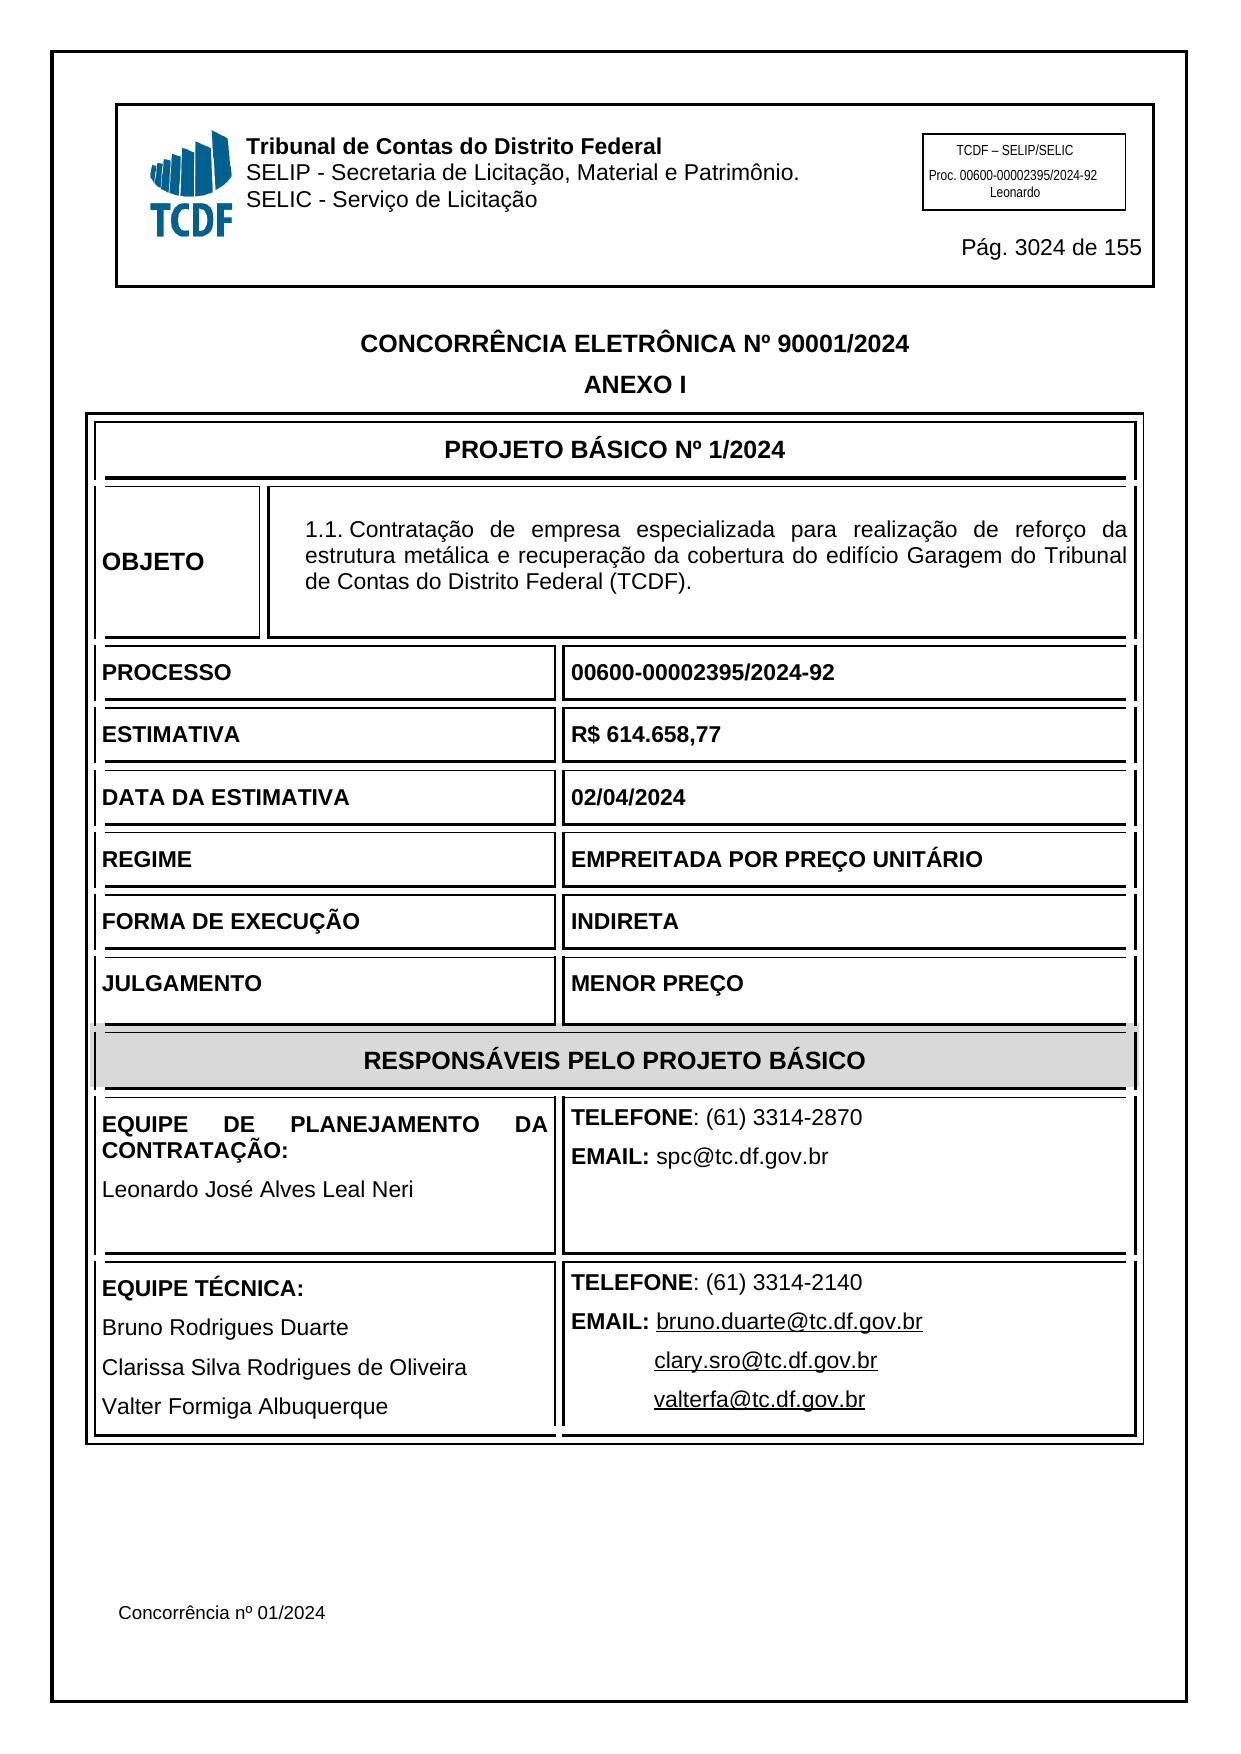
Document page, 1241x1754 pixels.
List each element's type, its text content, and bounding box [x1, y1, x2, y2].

table_cell 02/04/2024 [560, 760, 1139, 822]
table_cell EQUIPE DE PLANEJAMENTO DA CONTRATAÇÃO: Leonardo José Alves Leal Neri [90, 1087, 559, 1252]
table_cell FORMA DE EXECUÇÃO [90, 885, 559, 947]
table_cell R$ 614.658,77 [560, 698, 1139, 760]
table_cell EMPREITADA POR PREÇO UNITÁRIO [560, 823, 1139, 885]
text ANEXO I [118, 370, 1152, 399]
picture [135, 128, 247, 239]
table_cell ESTIMATIVA [90, 698, 559, 760]
table_header PROJETO BÁSICO Nº 1/2024 [90, 415, 1139, 476]
table_cell REGIME [90, 823, 559, 885]
table_cell 00600-00002395/2024-92 [560, 636, 1139, 698]
table_cell TELEFONE: (61) 3314-2140 EMAIL: bruno.duarte@tc.df.gov.br clary.sro@tc.df.gov.br valterfa@tc.df.gov.br [560, 1252, 1139, 1434]
table_cell JULGAMENTO [90, 947, 559, 1022]
table_cell RESPONSÁVEIS PELO PROJETO BÁSICO [90, 1023, 1139, 1087]
table_cell PROCESSO [90, 636, 559, 698]
table_cell Contratação de empresa especializada para realização de reforço da estrutura metálica e recuperação da cobertura do edifício Garagem do Tribunal de Contas do Distrito Federal (TCDF). [264, 476, 1139, 636]
table_cell INDIRETA [560, 885, 1139, 947]
text CONCORRÊNCIA ELETRÔNICA Nº 90001/2024 [118, 329, 1152, 358]
table_cell EQUIPE TÉCNICA: Bruno Rodrigues Duarte Clarissa Silva Rodrigues de Oliveira Valter Formiga Albuquerque [90, 1252, 559, 1434]
table_cell MENOR PREÇO [560, 947, 1139, 1022]
table_cell DATA DA ESTIMATIVA [90, 760, 559, 822]
table_cell TELEFONE: (61) 3314-2870 EMAIL: spc@tc.df.gov.br [560, 1087, 1139, 1252]
table_cell OBJETO [90, 476, 264, 636]
